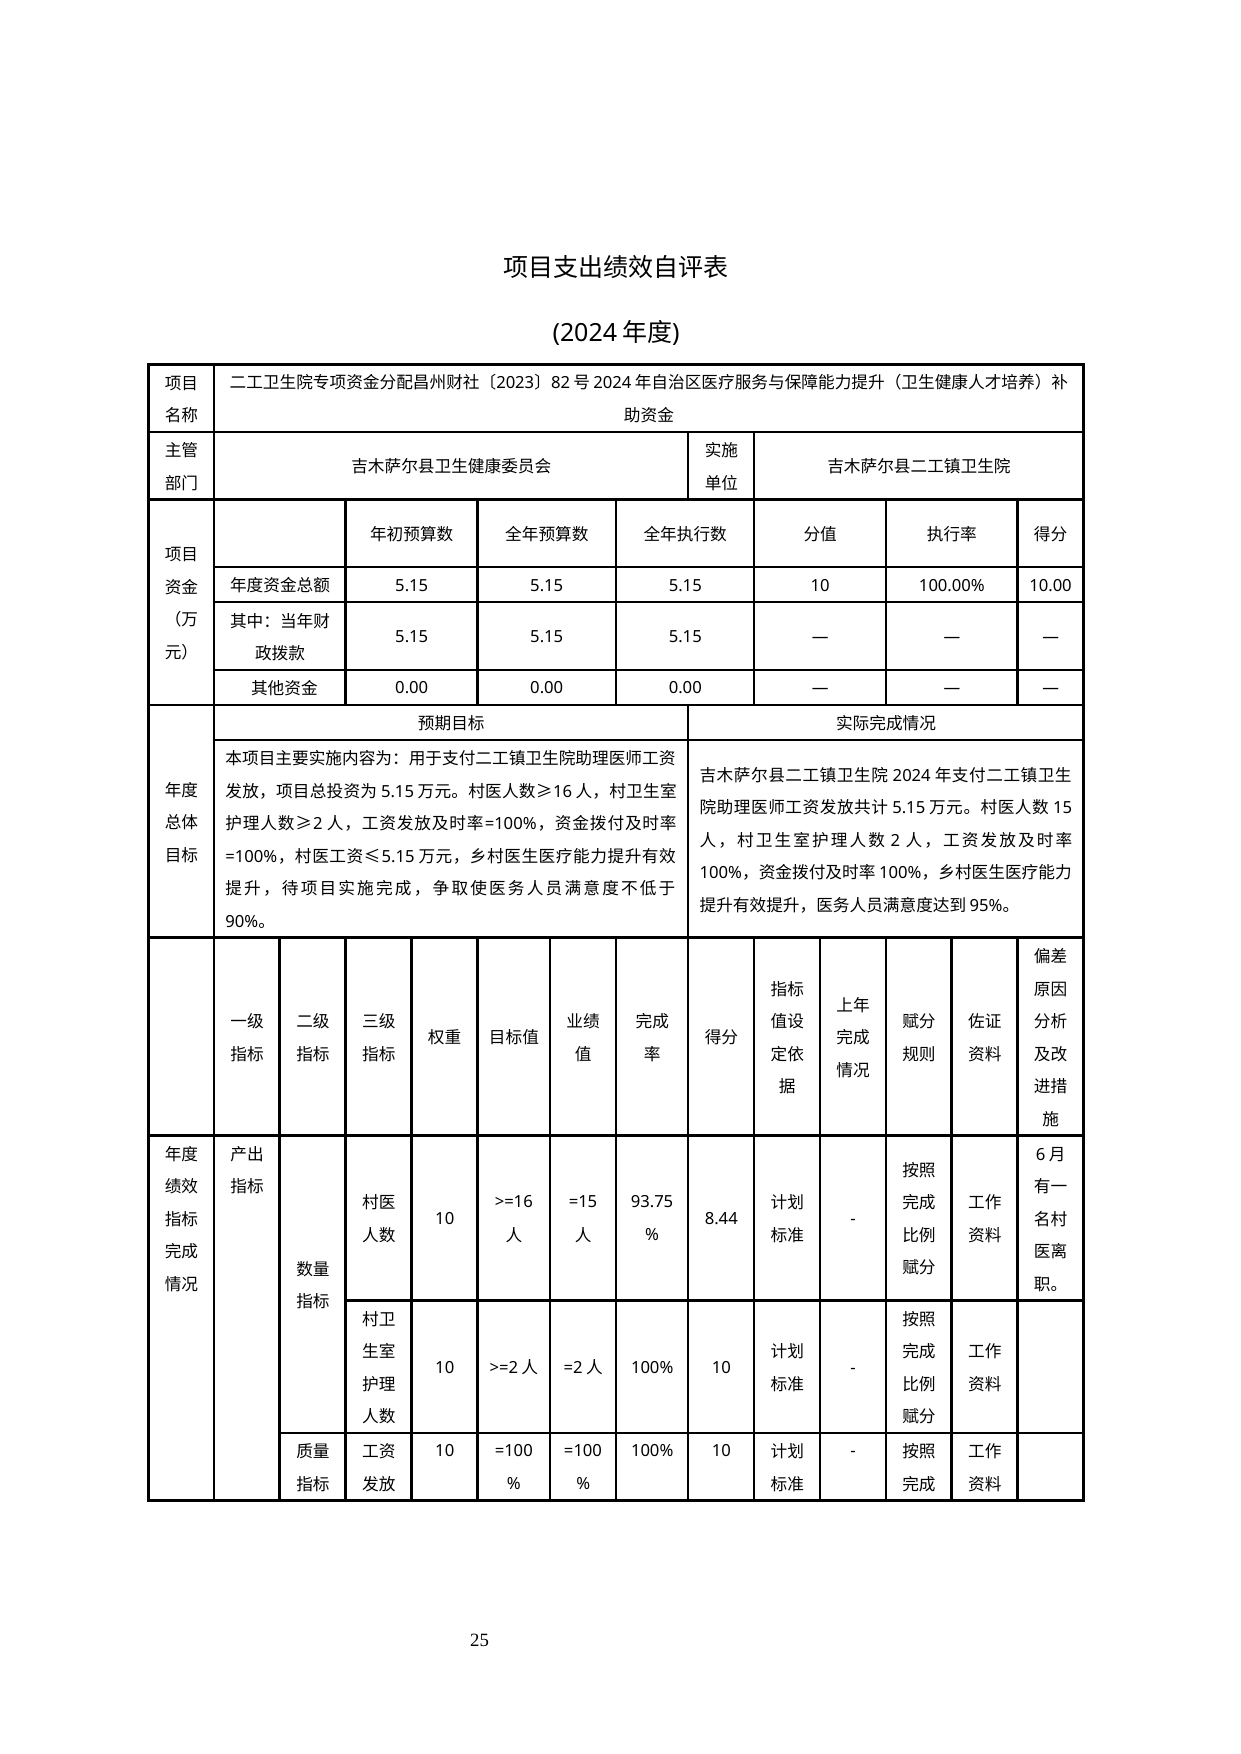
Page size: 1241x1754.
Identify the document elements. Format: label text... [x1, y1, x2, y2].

table_cell 100% [617, 1434, 687, 1499]
table_cell 村医人数 [347, 1137, 410, 1299]
table_cell - [821, 1434, 885, 1499]
table_cell 执行率 [887, 501, 1016, 566]
table_cell 二工卫生院专项资金分配昌州财社〔2023〕82号2024年自治区医疗服务与保障能力提升（卫生健康人才培养）补助资金 [215, 366, 1082, 431]
table_cell 吉木萨尔县二工镇卫生院 [755, 433, 1082, 498]
table_cell (2024年度) [148, 298, 1083, 363]
table_cell 计划标准 [755, 1434, 819, 1499]
table_cell 按照完成比例赋分 [887, 1137, 950, 1299]
table_cell — [755, 671, 885, 703]
table_cell 其他资金 [215, 671, 344, 703]
table_cell 项目名称 [150, 366, 213, 431]
table_cell 三级指标 [347, 939, 410, 1134]
table_cell 5.15 [347, 568, 476, 601]
table_cell 10 [413, 1137, 476, 1299]
table_cell 质量指标 [281, 1434, 344, 1499]
table_header 项目支出绩效自评表 [148, 233, 1083, 298]
table_cell — [755, 603, 885, 668]
table_cell 得分 [689, 939, 753, 1134]
table_cell 其中：当年财政拨款 [215, 603, 344, 668]
table_cell 工资发放及时率 [347, 1434, 410, 1499]
table_cell 工作资料 [953, 1302, 1016, 1432]
table_cell 赋分规则 [887, 939, 950, 1134]
table_cell 产出指标 [215, 1137, 278, 1499]
table_cell 本项目主要实施内容为：用于支付二工镇卫生院助理医师工资发放，项目总投资为5.15万元。村医人数≥16人，村卫生室护理人数≥2人，工资发放及时率=100%，资金拨付及时率=100%，村医工资≤5.15万元，乡村医生医疗能力提升有效提升，待项目实施完成，争取使医务人员满意度不低于90%。 [215, 741, 687, 936]
table_cell 计划标准 [755, 1302, 819, 1432]
table_cell 主管部门 [150, 433, 213, 498]
table_cell 5.15 [479, 603, 615, 668]
table_cell 指标值设定依据 [755, 939, 819, 1134]
table_cell 5.15 [479, 568, 615, 601]
table_cell 佐证资料 [953, 939, 1016, 1134]
table_cell 偏差原因分析及改进措施 [1019, 939, 1082, 1134]
table_cell 年度资金总额 [215, 568, 344, 601]
table_cell 得分 [1019, 501, 1082, 566]
table_cell 实施单位 [689, 433, 753, 498]
table_cell >=16人 [479, 1137, 549, 1299]
table_cell =100% [551, 1434, 615, 1499]
table_cell 完成率 [617, 939, 687, 1134]
table_cell 一级指标 [215, 939, 278, 1134]
table_cell 工作资料 [953, 1137, 1016, 1299]
table_cell 分值 [755, 501, 885, 566]
table_cell 上年完成情况 [821, 939, 885, 1134]
table_cell [215, 501, 344, 566]
table_cell >=2人 [479, 1302, 549, 1432]
table_cell 5.15 [617, 603, 753, 668]
table_cell 8.44 [689, 1137, 753, 1299]
table_cell =15人 [551, 1137, 615, 1299]
table_cell 全年预算数 [479, 501, 615, 566]
table_cell 吉木萨尔县二工镇卫生院2024年支付二工镇卫生院助理医师工资发放共计5.15万元。村医人数15人，村卫生室护理人数2人，工资发放及时率100%，资金拨付及时率100%，乡村医生医疗能力提升有效提升，医务人员满意度达到95%。 [689, 741, 1082, 936]
table_cell — [1019, 671, 1082, 703]
table_cell 权重 [413, 939, 476, 1134]
table_cell =2人 [551, 1302, 615, 1432]
table_cell 年度绩效指标完成情况 [150, 1137, 213, 1499]
table_cell [1019, 1302, 1082, 1432]
table_cell 实际完成情况 [689, 706, 1082, 739]
table_cell 按照完成比例赋分 [887, 1434, 950, 1499]
table_cell 100% [617, 1302, 687, 1432]
table_cell 预期目标 [215, 706, 687, 739]
table_cell 年度总体目标 [150, 706, 213, 936]
table_cell 村卫生室护理人数 [347, 1302, 410, 1432]
table_cell =100% [479, 1434, 549, 1499]
table_cell 数量指标 [281, 1137, 344, 1432]
table_cell 全年执行数 [617, 501, 753, 566]
table_cell 10 [413, 1434, 476, 1499]
table_cell — [887, 671, 1016, 703]
table_cell 100.00% [887, 568, 1016, 601]
table_cell 0.00 [479, 671, 615, 703]
table_cell 0.00 [617, 671, 753, 703]
table_cell — [887, 603, 1016, 668]
table_cell - [821, 1137, 885, 1299]
table_cell 二级指标 [281, 939, 344, 1134]
table_cell [150, 939, 213, 1134]
table_cell — [1019, 603, 1082, 668]
table_cell 6月有一名村医离职。 [1019, 1137, 1082, 1299]
table_cell 计划标准 [755, 1137, 819, 1299]
table_cell 目标值 [479, 939, 549, 1134]
table_cell 工作资料 [953, 1434, 1016, 1499]
table_cell 项目资金（万元） [150, 501, 213, 703]
table_cell 10.00 [1019, 568, 1082, 601]
table_cell 10 [755, 568, 885, 601]
table_cell 按照完成比例赋分 [887, 1302, 950, 1432]
table_cell 业绩值 [551, 939, 615, 1134]
table_cell [1019, 1434, 1082, 1499]
table_cell - [821, 1302, 885, 1432]
table_cell 10 [689, 1434, 753, 1499]
table_cell 5.15 [617, 568, 753, 601]
table_cell 10 [689, 1302, 753, 1432]
table_cell 93.75% [617, 1137, 687, 1299]
table_cell 10 [413, 1302, 476, 1432]
table_cell 5.15 [347, 603, 476, 668]
table_cell 年初预算数 [347, 501, 476, 566]
table_cell 吉木萨尔县卫生健康委员会 [215, 433, 687, 498]
table_cell 0.00 [347, 671, 476, 703]
